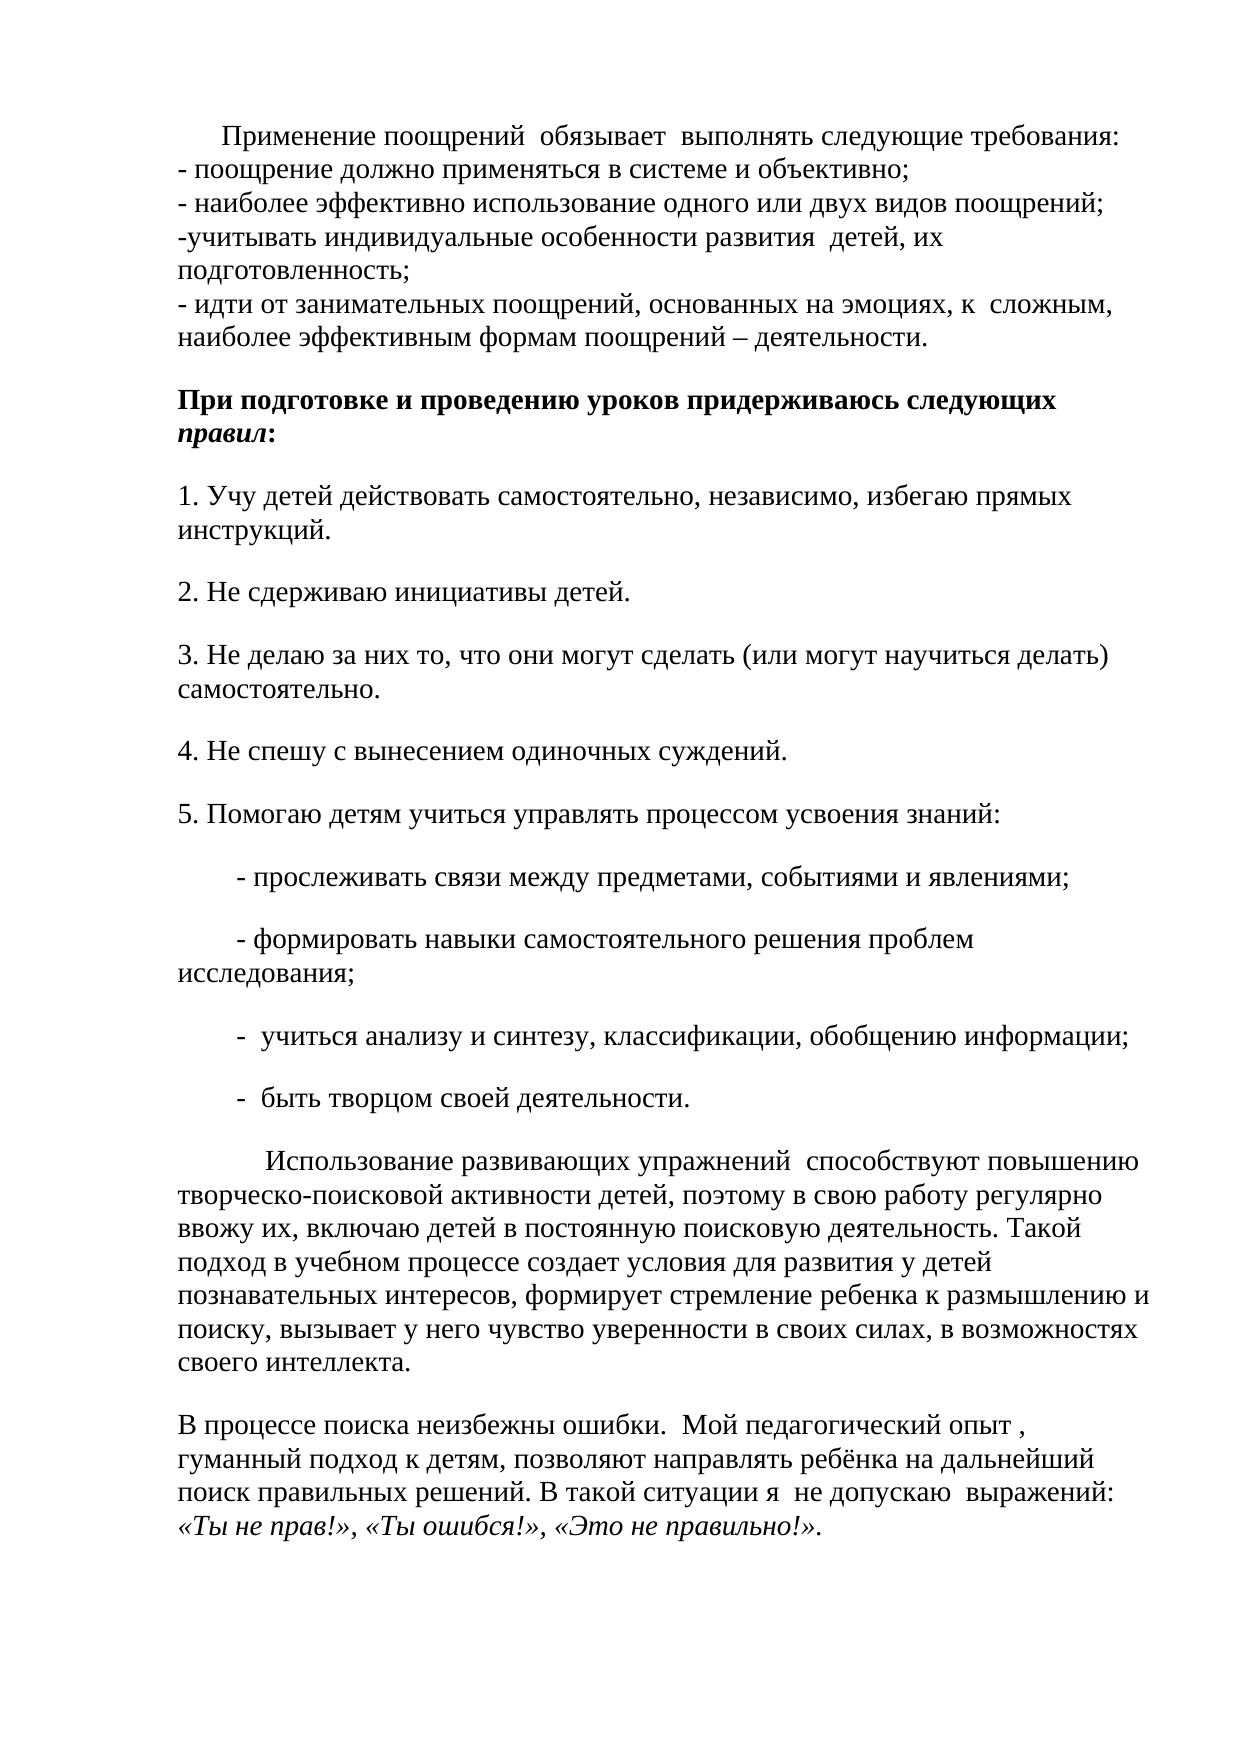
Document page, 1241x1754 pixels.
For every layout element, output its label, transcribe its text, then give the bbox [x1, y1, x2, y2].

text В процессе поиска неизбежны ошибки. Мой педагогический опыт , гуманный подход к детям, позволяют направлять ребёнка на дальнейший поиск правильных решений. В такой ситуации я не допускаю выражений: «Ты не прав!», «Ты ошибся!», «Это не правильно!». [177, 1407, 1152, 1541]
text - учиться анализу и синтезу, классификации, обобщению информации; [177, 1018, 1152, 1051]
text 3. Не делаю за них то, что они могут сделать (или могут научиться делать) самостоятельно. [177, 637, 1152, 704]
text - быть творцом своей деятельности. [177, 1081, 1152, 1114]
text 4. Не спешу с вынесением одиночных суждений. [177, 733, 1152, 767]
text - идти от занимательных поощрений, основанных на эмоциях, к сложным, наиболее эффективным формам поощрений – деятельности. [177, 286, 1152, 353]
text - формировать навыки самостоятельного решения проблем исследования; [177, 922, 1152, 989]
text 1. Учу детей действовать самостоятельно, независимо, избегаю прямых инструкций. [177, 478, 1152, 545]
text - поощрение должно применяться в системе и объективно; [177, 152, 1152, 185]
text - наиболее эффективно использование одного или двух видов поощрений; [177, 185, 1152, 219]
text Применение поощрений обязывает выполнять следующие требования: [177, 118, 1152, 152]
text 5. Помогаю детям учиться управлять процессом усвоения знаний: [177, 796, 1152, 830]
text Использование развивающих упражнений способствуют повышению творческо-поисковой активности детей, поэтому в свою работу регулярно ввожу их, включаю детей в постоянную поисковую деятельность. Такой подход в учебном процессе создает условия для развития у детей познавательных интересов, формирует стремление ребенка к размышлению и поиску, вызывает у него чувство уверенности в своих силах, в возможностях своего интеллекта. [177, 1143, 1152, 1378]
text -учитывать индивидуальные особенности развития детей, их подготовленность; [177, 219, 1152, 286]
text 2. Не сдерживаю инициативы детей. [177, 574, 1152, 608]
text При подготовке и проведению уроков придерживаюсь следующих правил: [177, 382, 1152, 449]
text - прослеживать связи между предметами, событиями и явлениями; [177, 859, 1152, 892]
